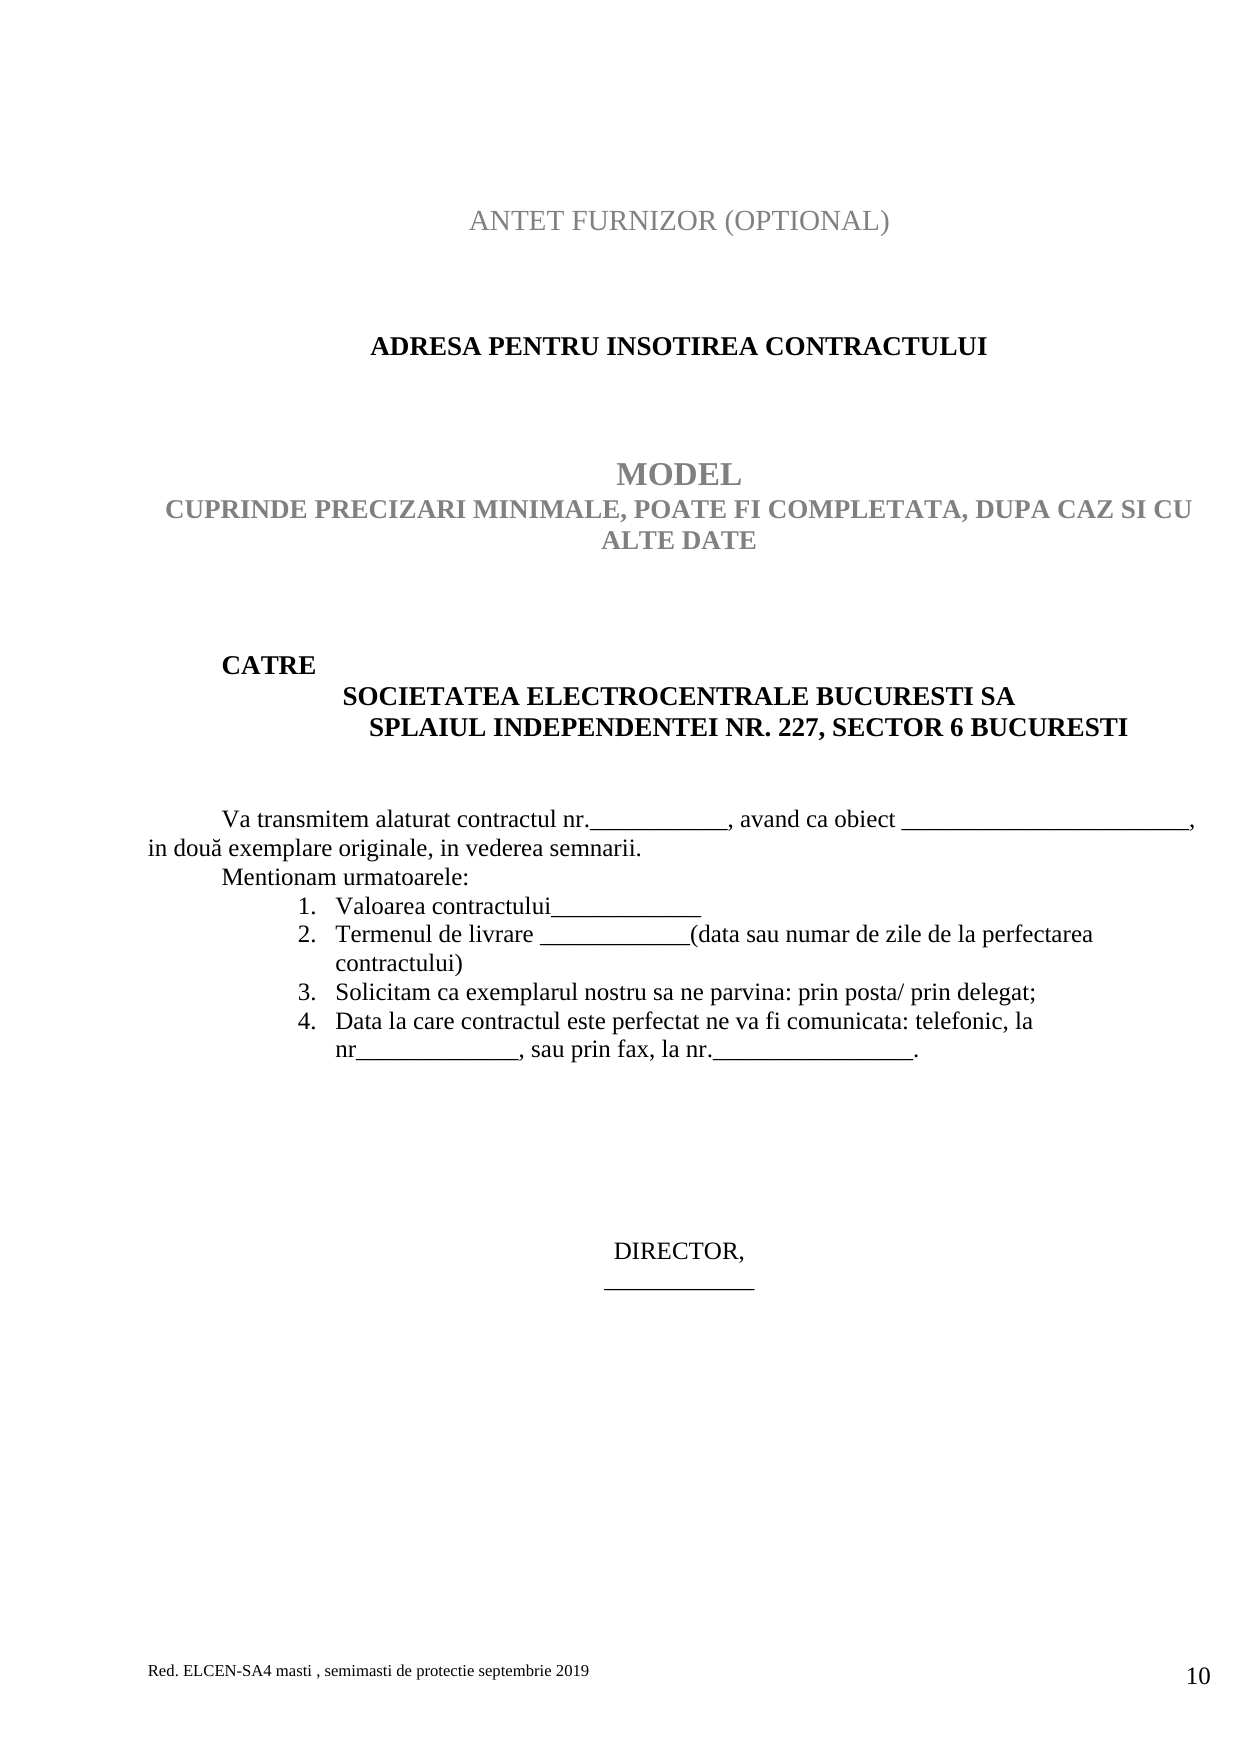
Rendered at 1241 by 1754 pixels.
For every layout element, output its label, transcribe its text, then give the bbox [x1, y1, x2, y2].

text Catre [148, 649, 1211, 680]
text SOCIETATEA ELECTROCENTRALE BUCURESTI SA [148, 680, 1211, 711]
list Solicitam ca exemplarul nostru sa ne parvina: prin posta/ prin delegat; [298, 977, 1211, 1006]
list Data la care contractul este perfectat ne va fi comunicata: telefonic, la nr_____________, sau prin fax, la nr.________________. [298, 1006, 1211, 1063]
text Adresa pentru insotirea contractului [148, 330, 1211, 361]
list Valoarea contractului____________ [298, 891, 1211, 919]
text ANTET FURNIZOR (OPTIONAL) [148, 203, 1211, 237]
text Splaiul Independentei nr. 227, Sector 6 Bucuresti [148, 711, 1211, 742]
list Termenul de livrare ____________(data sau numar de zile de la perfectarea contractului) [298, 919, 1211, 977]
text cuprinde precizari minimale, poate fi completata, dupa caz si cu alte date [148, 493, 1211, 555]
text ____________ [148, 1264, 1211, 1293]
text Va transmitem alaturat contractul nr.___________, avand ca obiect _______________________, in două exemplare originale, in vederea semnarii. [148, 804, 1211, 862]
text Mentionam urmatoarele: [148, 862, 1211, 891]
text DIRECTOR, [148, 1236, 1211, 1264]
text MODEL [148, 455, 1211, 493]
